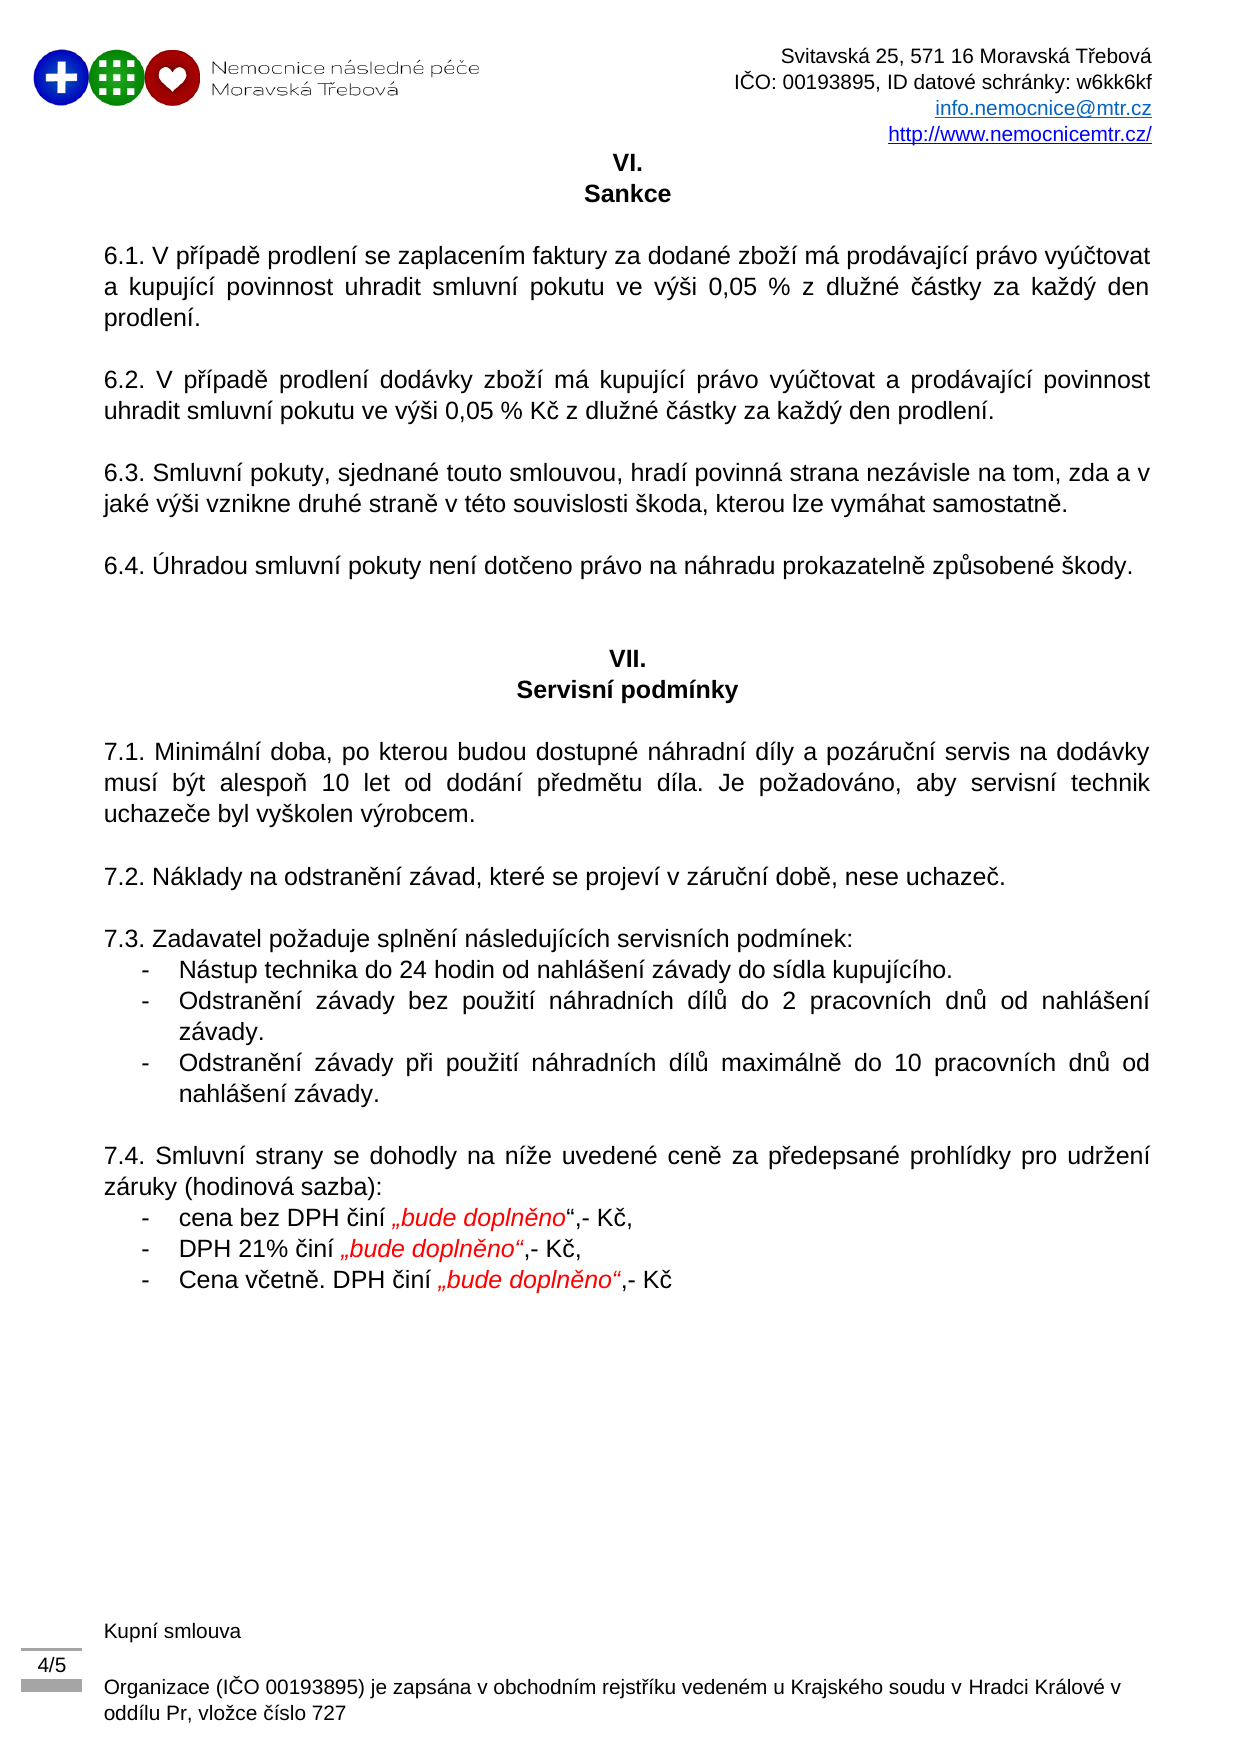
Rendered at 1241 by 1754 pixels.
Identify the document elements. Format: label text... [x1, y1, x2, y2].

list Odstranění závady bez použití náhradních dílů do 2 pracovních dnů od nahlášení závady. [141, 986, 1152, 1046]
text 6.3. Smluvní pokuty, sjednané touto smlouvou, hradí povinná strana nezávisle na tom, zda a v jaké výši vznikne druhé straně v této souvislosti škoda, kterou lze vymáhat samostatně. [103, 458, 1152, 518]
text VI. [103, 148, 1152, 176]
text 6.4. Úhradou smluvní pokuty není dotčeno právo na náhradu prokazatelně způsobené škody. [103, 551, 1152, 580]
text 6.2. V případě prodlení dodávky zboží má kupující právo vyúčtovat a prodávající povinnost uhradit smluvní pokutu ve výši 0,05 % Kč z dlužné částky za každý den prodlení. [103, 365, 1152, 425]
text VII. [103, 644, 1152, 673]
text 7.3. Zadavatel požaduje splnění následujících servisních podmínek: [103, 924, 1152, 952]
list Nástup technika do 24 hodin od nahlášení závady do sídla kupujícího. [141, 955, 1152, 983]
list cena bez DPH činí „bude doplněno“,- Kč, [141, 1203, 1152, 1232]
text Servisní podmínky [103, 675, 1152, 704]
text 7.1. Minimální doba, po kterou budou dostupné náhradní díly a pozáruční servis na dodávky musí být alespoň 10 let od dodání předmětu díla. Je požadováno, aby servisní technik uchazeče byl vyškolen výrobcem. [103, 737, 1152, 828]
list DPH 21% činí „bude doplněno“,- Kč, [141, 1234, 1152, 1263]
text 6.1. V případě prodlení se zaplacením faktury za dodané zboží má prodávající právo vyúčtovat a kupující povinnost uhradit smluvní pokutu ve výši 0,05 % z dlužné částky za každý den prodlení. [103, 241, 1152, 332]
list Odstranění závady při použití náhradních dílů maximálně do 10 pracovních dnů od nahlášení závady. [141, 1048, 1152, 1108]
text 7.2. Náklady na odstranění závad, které se projeví v záruční době, nese uchazeč. [103, 862, 1152, 890]
text Sankce [103, 179, 1152, 207]
list Cena včetně. DPH činí „bude doplněno“,- Kč [141, 1265, 1152, 1294]
picture [26, 40, 485, 110]
text 7.4. Smluvní strany se dohodly na níže uvedené ceně za předepsané prohlídky pro udržení záruky (hodinová sazba): [103, 1141, 1152, 1201]
